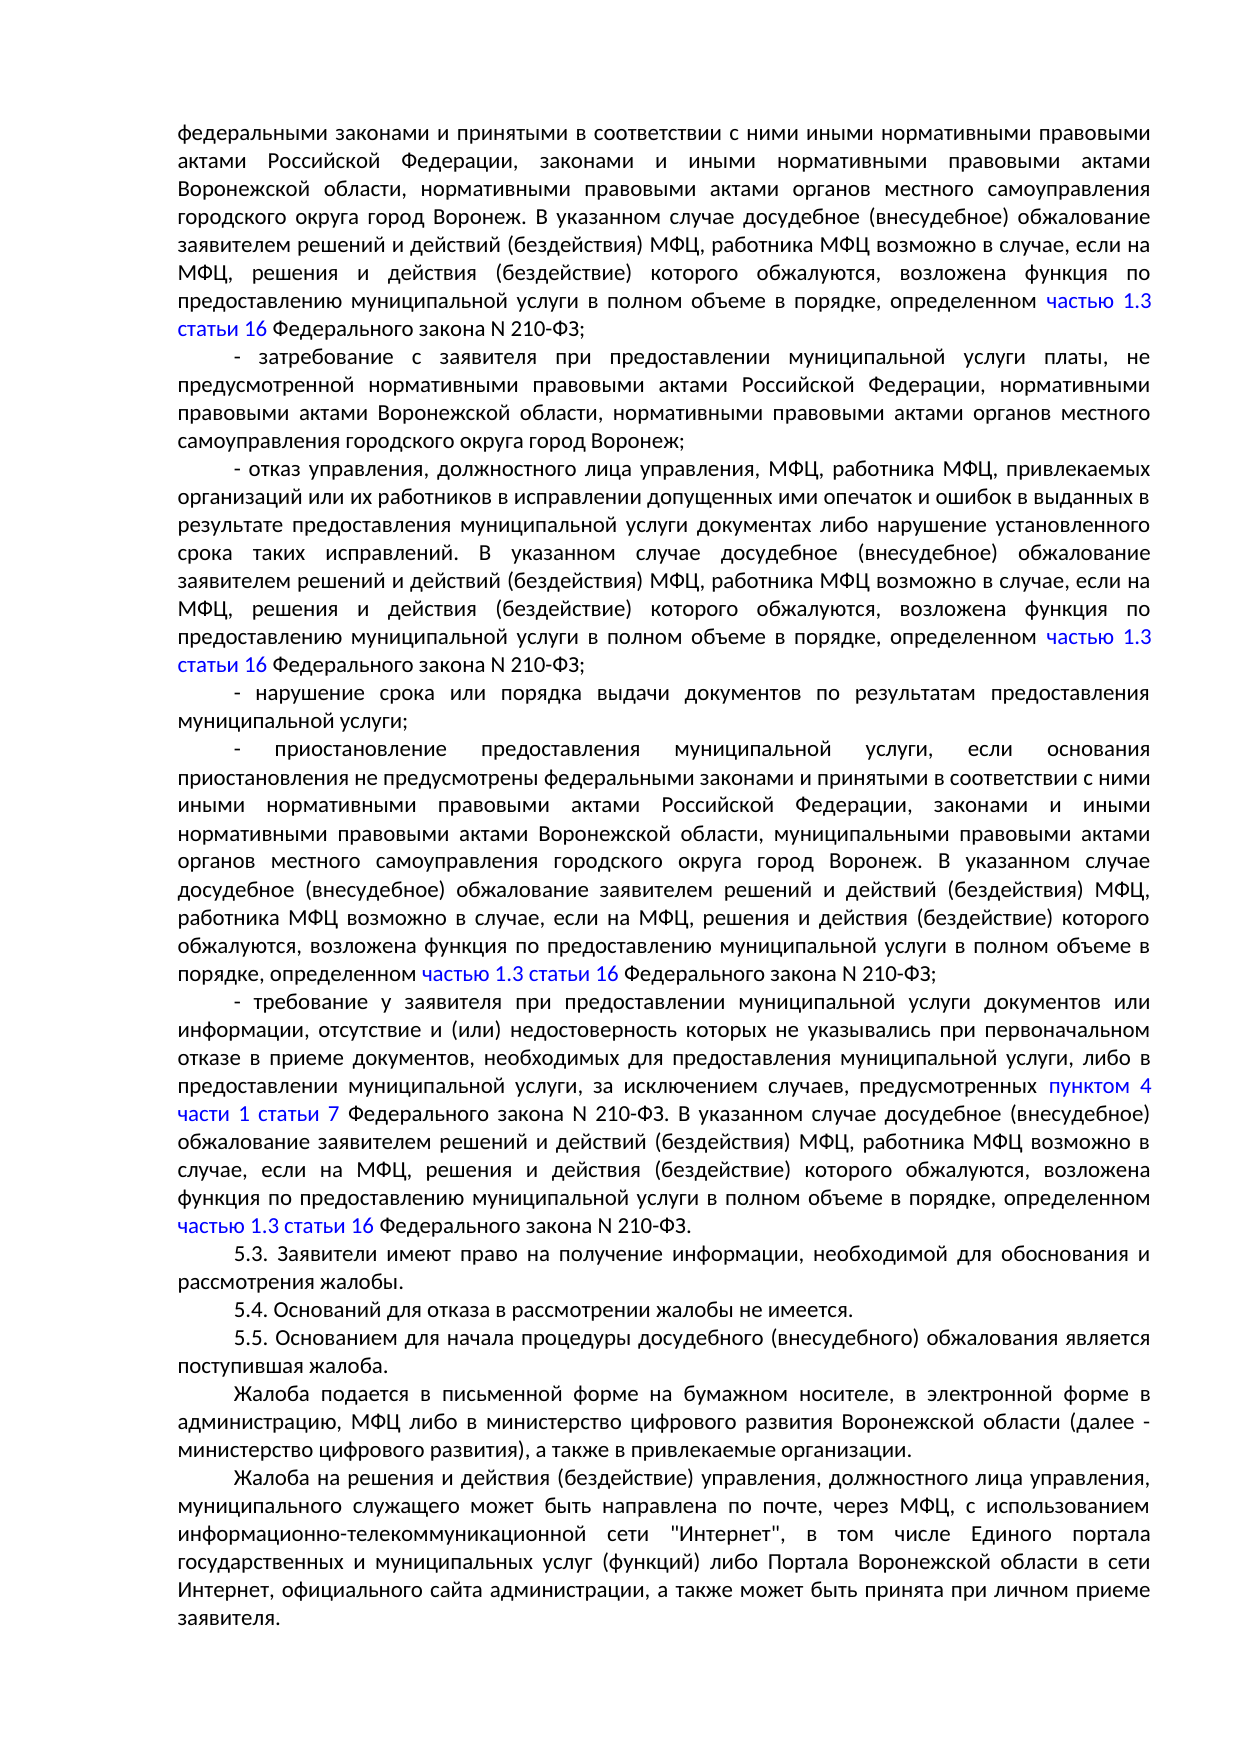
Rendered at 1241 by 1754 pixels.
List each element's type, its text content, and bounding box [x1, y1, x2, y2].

text - отказ управления, должностного лица управления, МФЦ, работника МФЦ, привлекаемых организаций или их работников в исправлении допущенных ими опечаток и ошибок в выданных в результате предоставления муниципальной услуги документах либо нарушение установленного срока таких исправлений. В указанном случае досудебное (внесудебное) обжалование заявителем решений и действий (бездействия) МФЦ, работника МФЦ возможно в случае, если на МФЦ, решения и действия (бездействие) которого обжалуются, возложена функция по предоставлению муниципальной услуги в полном объеме в порядке, определенном частью 1.3 статьи 16 Федерального закона N 210-ФЗ; [177, 454, 1152, 678]
text Жалоба на решения и действия (бездействие) управления, должностного лица управления, муниципального служащего может быть направлена по почте, через МФЦ, с использованием информационно-телекоммуникационной сети "Интернет", в том числе Единого портала государственных и муниципальных услуг (функций) либо Портала Воронежской области в сети Интернет, официального сайта администрации, а также может быть принята при личном приеме заявителя. [177, 1463, 1152, 1631]
text - затребование с заявителя при предоставлении муниципальной услуги платы, не предусмотренной нормативными правовыми актами Российской Федерации, нормативными правовыми актами Воронежской области, нормативными правовыми актами органов местного самоуправления городского округа город Воронеж; [177, 342, 1152, 454]
text 5.4. Оснований для отказа в рассмотрении жалобы не имеется. [177, 1295, 1152, 1323]
text - требование у заявителя при предоставлении муниципальной услуги документов или информации, отсутствие и (или) недостоверность которых не указывались при первоначальном отказе в приеме документов, необходимых для предоставления муниципальной услуги, либо в предоставлении муниципальной услуги, за исключением случаев, предусмотренных пунктом 4 части 1 статьи 7 Федерального закона N 210-ФЗ. В указанном случае досудебное (внесудебное) обжалование заявителем решений и действий (бездействия) МФЦ, работника МФЦ возможно в случае, если на МФЦ, решения и действия (бездействие) которого обжалуются, возложена функция по предоставлению муниципальной услуги в полном объеме в порядке, определенном частью 1.3 статьи 16 Федерального закона N 210-ФЗ. [177, 987, 1152, 1239]
text 5.3. Заявители имеют право на получение информации, необходимой для обоснования и рассмотрения жалобы. [177, 1239, 1152, 1295]
text Жалоба подается в письменной форме на бумажном носителе, в электронной форме в администрацию, МФЦ либо в министерство цифрового развития Воронежской области (далее - министерство цифрового развития), а также в привлекаемые организации. [177, 1379, 1152, 1463]
text - нарушение срока или порядка выдачи документов по результатам предоставления муниципальной услуги; [177, 678, 1152, 734]
text 5.5. Основанием для начала процедуры досудебного (внесудебного) обжалования является поступившая жалоба. [177, 1323, 1152, 1379]
text - приостановление предоставления муниципальной услуги, если основания приостановления не предусмотрены федеральными законами и принятыми в соответствии с ними иными нормативными правовыми актами Российской Федерации, законами и иными нормативными правовыми актами Воронежской области, муниципальными правовыми актами органов местного самоуправления городского округа город Воронеж. В указанном случае досудебное (внесудебное) обжалование заявителем решений и действий (бездействия) МФЦ, работника МФЦ возможно в случае, если на МФЦ, решения и действия (бездействие) которого обжалуются, возложена функция по предоставлению муниципальной услуги в полном объеме в порядке, определенном частью 1.3 статьи 16 Федерального закона N 210-ФЗ; [177, 734, 1152, 987]
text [177, 118, 1152, 342]
